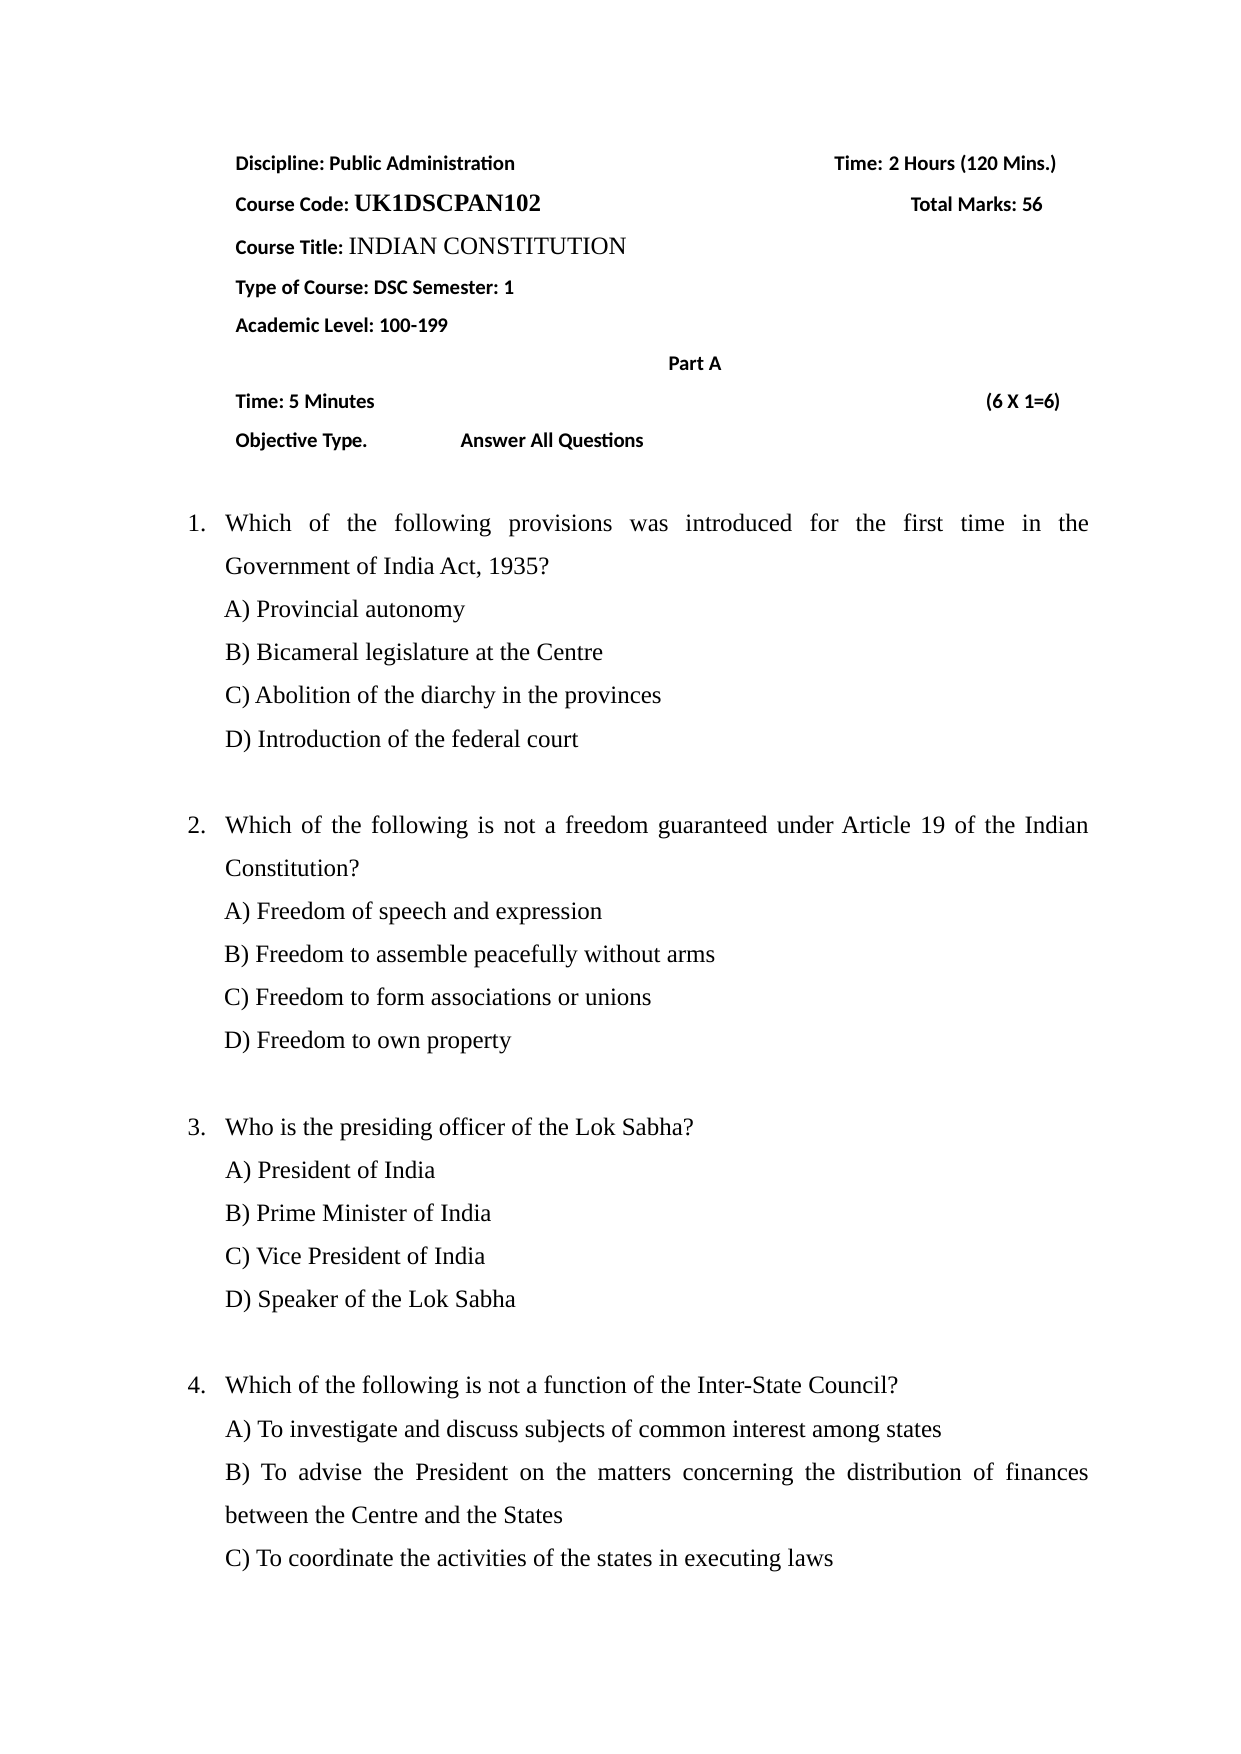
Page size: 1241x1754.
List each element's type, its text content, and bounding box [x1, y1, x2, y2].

text C) Freedom to form associations or unions [224, 982, 1090, 1011]
text Part A [300, 351, 1090, 376]
list B) Prime Minister of India [225, 1198, 1090, 1227]
list A) President of India [225, 1155, 1090, 1184]
text D) Introduction of the federal court [187, 724, 1090, 752]
text Academic Level: 100-199 [235, 312, 1090, 338]
text Time: 5 Minutes (6 X 1=6) [235, 389, 1090, 414]
list Which of the following provisions was introduced for the first time in the Government of India Act, 1935? [187, 508, 1090, 580]
text A) Provincial autonomy [187, 594, 1090, 623]
text Objective Type. Answer All Questions [235, 427, 1090, 452]
text C) Abolition of the diarchy in the provinces [187, 681, 1090, 709]
list Who is the presiding officer of the Lok Sabha? [187, 1112, 1090, 1141]
list Which of the following is not a freedom guaranteed under Article 19 of the Indian Constitution? [187, 810, 1090, 882]
list B) To advise the President on the matters concerning the distribution of finances between the Centre and the States [225, 1457, 1090, 1529]
text Discipline: Public Administration Time: 2 Hours (120 Mins.) [235, 150, 1069, 175]
list Which of the following is not a function of the Inter-State Council? [187, 1371, 1090, 1399]
text Course Code: UK1DSCPAN102 Total Marks: 56 [235, 188, 1090, 217]
list A) To investigate and discuss subjects of common interest among states [225, 1414, 1090, 1442]
text B) Freedom to assemble peacefully without arms [224, 939, 1090, 968]
text Course Title: INDIAN CONSTITUTION [235, 231, 1090, 260]
text B) Bicameral legislature at the Centre [187, 637, 1090, 666]
text Type of Course: DSC Semester: 1 [235, 274, 521, 300]
list C) To coordinate the activities of the states in executing laws [225, 1543, 1090, 1572]
text D) Freedom to own property [224, 1026, 1090, 1054]
text A) Freedom of speech and expression [224, 896, 1090, 925]
list C) Vice President of India [225, 1241, 1090, 1270]
list D) Speaker of the Lok Sabha [225, 1284, 1090, 1313]
